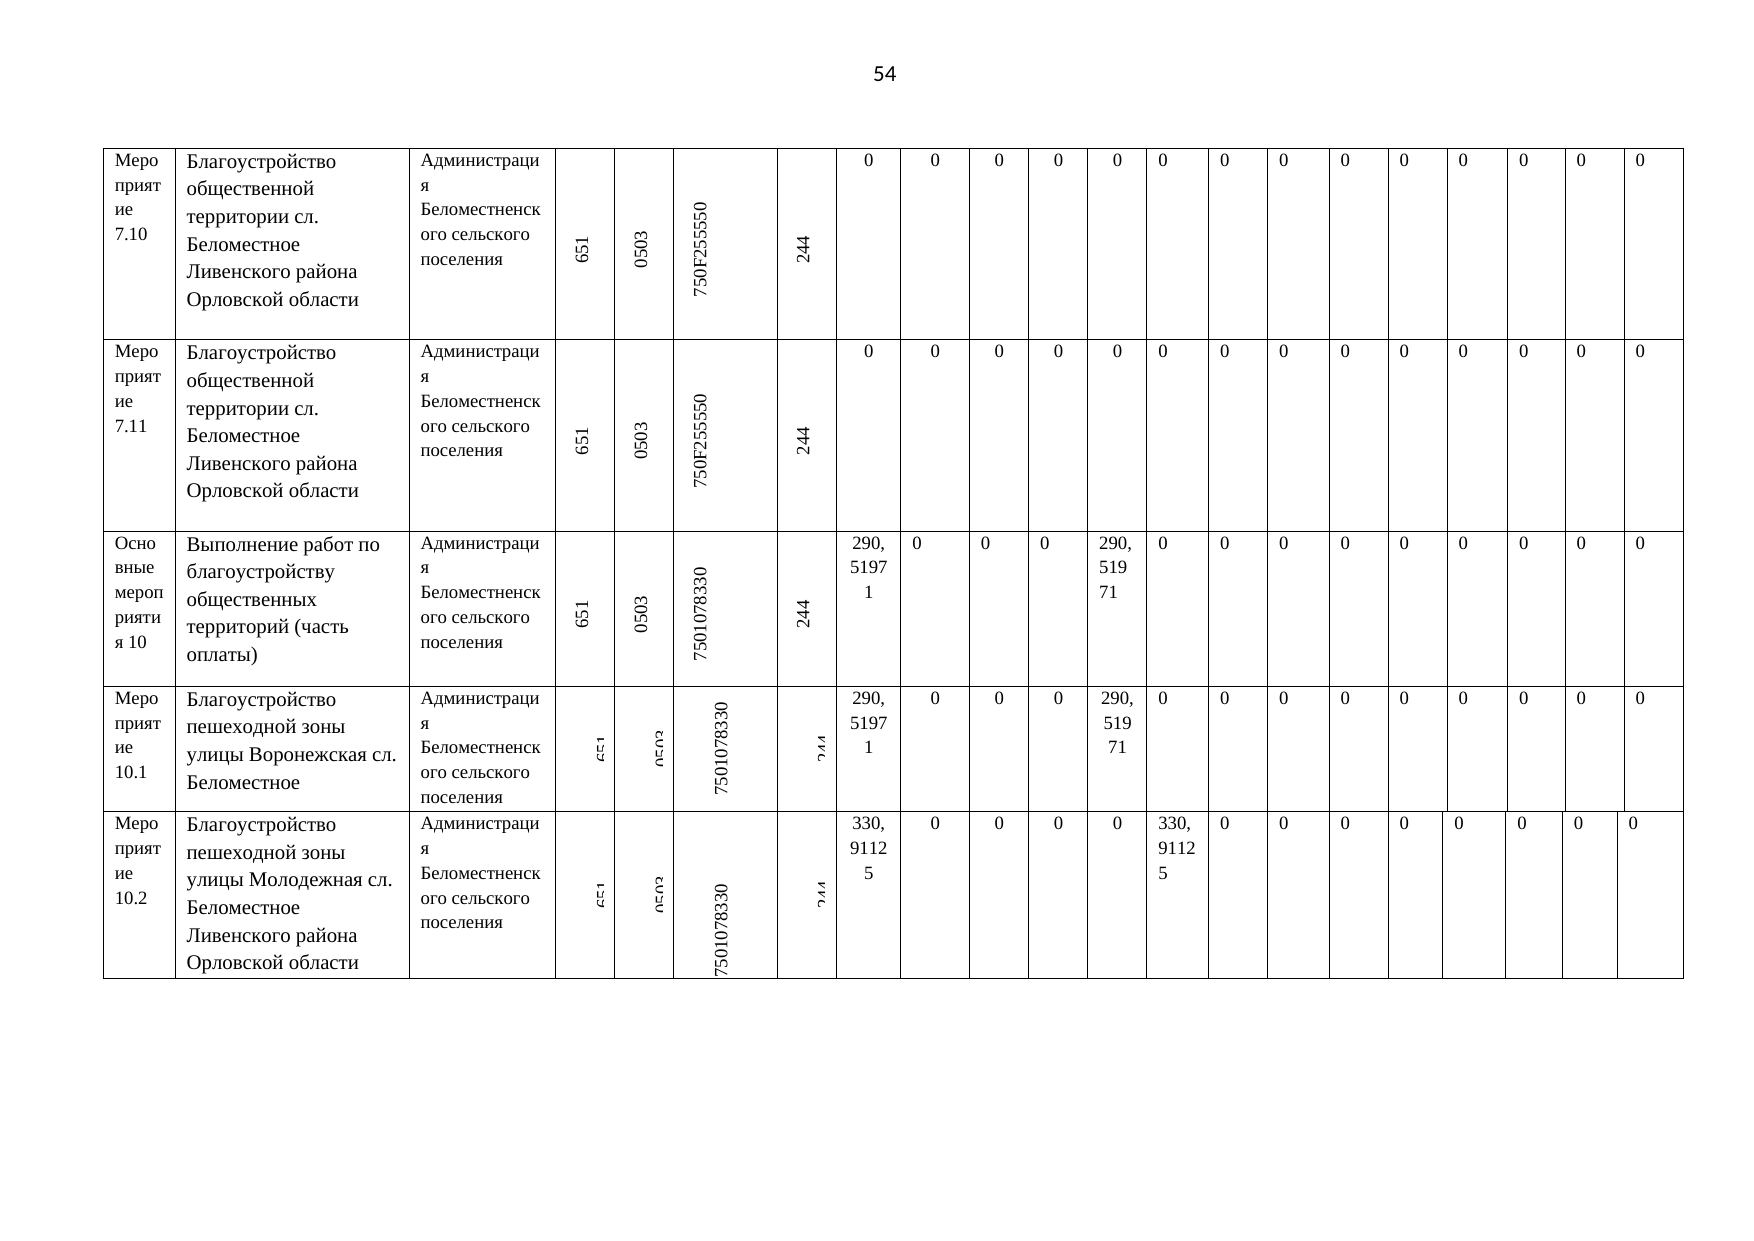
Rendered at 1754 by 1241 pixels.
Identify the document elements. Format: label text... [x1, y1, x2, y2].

table_cell 0 [1566, 687, 1624, 811]
table_cell 0 [1389, 687, 1447, 811]
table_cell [410, 149, 555, 339]
table_cell 0 [1088, 340, 1146, 531]
table_cell 0 [1330, 812, 1388, 978]
table_cell Администрация Беломестненского сельского поселения [410, 532, 555, 686]
table_cell 7501078330 [674, 812, 777, 978]
table_cell 0 [1563, 812, 1617, 978]
table_cell 0 [1330, 687, 1388, 811]
table_cell 0 [1508, 340, 1565, 531]
table_cell 0 [1625, 149, 1683, 339]
table_cell 0 [1147, 149, 1208, 339]
table_cell 0 [1209, 340, 1267, 531]
table_cell 651 [556, 812, 614, 978]
table_cell 7501078330 [674, 532, 777, 686]
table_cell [176, 149, 409, 339]
table_cell 0 [1147, 532, 1208, 686]
table_cell 0 [1625, 340, 1683, 531]
table_cell Выполнение работ по благоустройству общественных территорий (часть оплаты) [176, 532, 409, 686]
table_cell 0 [1268, 812, 1329, 978]
table_cell 0 [1268, 340, 1329, 531]
table_cell 0503 [615, 812, 673, 978]
table_cell Мероприятие 7.11 [104, 340, 175, 531]
table_cell 0 [970, 532, 1028, 686]
table_cell 0 [1147, 687, 1208, 811]
table_cell 0 [1508, 687, 1565, 811]
table_cell Благоустройство пешеходной зоны улицы Воронежская сл. Беломестное [176, 687, 409, 811]
table_cell Основные мероприятия 10 [104, 532, 175, 686]
table_cell 651 [556, 149, 614, 339]
table_cell 0 [970, 812, 1028, 978]
table_cell 0 [901, 340, 969, 531]
table_cell 0 [970, 340, 1028, 531]
table_cell 244 [778, 149, 836, 339]
table_cell 0 [837, 340, 900, 531]
table_cell Благоустройство пешеходной зоны улицы Молодежная сл. Беломестное Ливенского района Орловской области [176, 812, 409, 978]
table_cell 244 [778, 532, 836, 686]
table_cell 0503 [615, 687, 673, 811]
table_cell 0 [1508, 149, 1565, 339]
table_cell 0 [1209, 687, 1267, 811]
table_cell 0 [1029, 687, 1087, 811]
table_cell 0 [901, 687, 969, 811]
table_cell 290,51971 [1088, 687, 1146, 811]
table_cell 0 [1448, 340, 1507, 531]
table_cell 0 [1443, 812, 1505, 978]
table_cell 0 [970, 687, 1028, 811]
table_cell 0 [901, 812, 969, 978]
table_cell 0 [1029, 340, 1087, 531]
table_cell 0 [1389, 532, 1447, 686]
table_cell 0 [1268, 687, 1329, 811]
table_cell 0 [1268, 532, 1329, 686]
table_cell 750F255550 [674, 149, 777, 339]
table_cell Мероприятие 10.2 [104, 812, 175, 978]
table_cell 244 [778, 687, 836, 811]
table_cell 7501078330 [674, 687, 777, 811]
table_cell 0 [1389, 812, 1442, 978]
table_cell 244 [778, 340, 836, 531]
table_cell 290,51971 [837, 687, 900, 811]
table_cell 0 [1625, 687, 1683, 811]
table_cell 651 [556, 340, 614, 531]
table_cell 0 [1566, 340, 1624, 531]
table_cell Мероприятие 7.10 [104, 149, 175, 339]
table_cell 0 [1088, 149, 1146, 339]
table_cell 0 [1618, 812, 1683, 978]
table_cell 0503 [615, 532, 673, 686]
table_cell 0 [1330, 532, 1388, 686]
table_cell 290,51971 [837, 532, 900, 686]
table_cell 0 [1566, 532, 1624, 686]
table_cell 651 [556, 687, 614, 811]
table_cell 0 [1209, 812, 1267, 978]
table_cell 750F255550 [674, 340, 777, 531]
table_cell 0 [1209, 149, 1267, 339]
table_cell 0 [1448, 149, 1507, 339]
table_cell 290,51971 [1088, 532, 1146, 686]
table_cell 651 [556, 532, 614, 686]
table_cell 0 [1147, 340, 1208, 531]
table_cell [410, 812, 555, 978]
table_cell 330,91125 [837, 812, 900, 978]
table_cell Администрация Беломестненского сельского поселения [410, 687, 555, 811]
table_cell 0 [1029, 149, 1087, 339]
table_cell 0503 [615, 149, 673, 339]
table_cell 0 [970, 149, 1028, 339]
table_cell 0 [1088, 812, 1146, 978]
table_cell 0 [1268, 149, 1329, 339]
table_cell 0 [1330, 149, 1388, 339]
table_cell 0 [1330, 340, 1388, 531]
table_cell Администрация Беломестненского сельского поселения [410, 340, 555, 531]
table_cell 244 [778, 812, 836, 978]
table_cell 0 [901, 149, 969, 339]
table_cell Мероприятие 10.1 [104, 687, 175, 811]
table_cell 0 [837, 149, 900, 339]
table_cell 0 [1506, 812, 1562, 978]
table_cell 0 [1209, 532, 1267, 686]
table_cell 0 [1448, 532, 1507, 686]
table_cell 0 [1029, 812, 1087, 978]
table_cell 0503 [615, 340, 673, 531]
table_cell 0 [1625, 532, 1683, 686]
table_cell Благоустройство общественной территории сл. Беломестное Ливенского района Орловской области [176, 340, 409, 531]
table_cell 0 [1389, 340, 1447, 531]
table_cell 0 [1029, 532, 1087, 686]
table_cell 0 [901, 532, 969, 686]
table_cell 330,91125 [1147, 812, 1208, 978]
table_cell 0 [1508, 532, 1565, 686]
table_cell 0 [1448, 687, 1507, 811]
table_cell 0 [1389, 149, 1447, 339]
table_cell 0 [1566, 149, 1624, 339]
